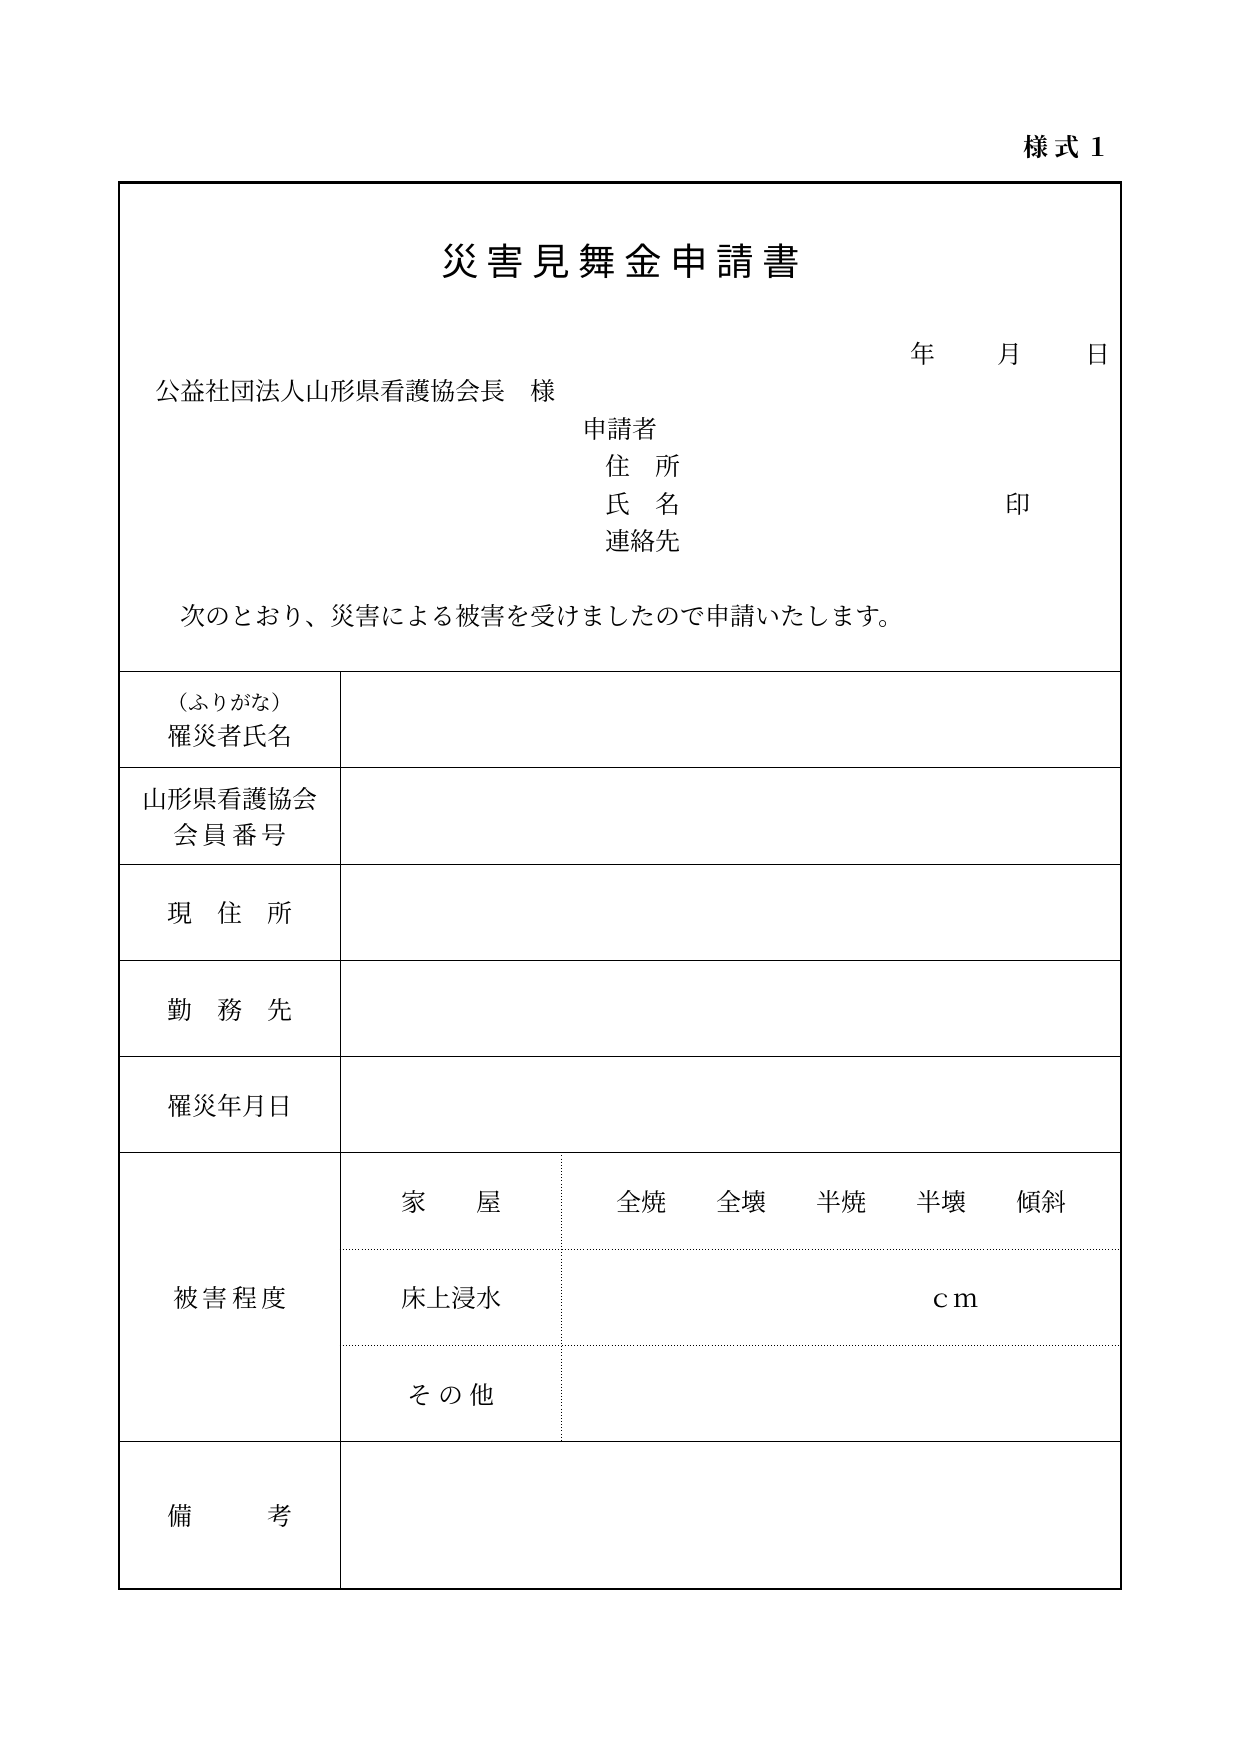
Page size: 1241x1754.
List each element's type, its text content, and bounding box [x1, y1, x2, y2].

table_cell [341, 768, 1120, 863]
table_cell 被害程度 [120, 1153, 340, 1441]
table_cell 全焼 全壊 半焼 半壊 傾斜 [561, 1153, 1120, 1248]
table_cell 勤 務 先 [120, 961, 340, 1056]
table_cell そ の 他 [341, 1345, 561, 1441]
table_cell [561, 1345, 1120, 1441]
table_cell 山形県看護協会会員番号 [120, 768, 340, 863]
table_cell [341, 1057, 1120, 1152]
table_cell 床上浸水 [341, 1249, 561, 1345]
table_cell 備 考 [120, 1442, 340, 1588]
table_cell （ふりがな） 罹災者氏名 [120, 672, 340, 767]
table_cell [341, 865, 1120, 960]
text 様 式 １ [118, 127, 1110, 164]
table_cell [341, 1442, 1120, 1588]
table_header 災 害 見 舞 金 申 請 書 年 月 日 公益社団法人山形県看護協会長 様 申請者 住 所 氏 名 印 連絡先 次のとおり、災害による被害を受けましたので申請いたします。 [120, 184, 1120, 671]
table_cell 罹災年月日 [120, 1057, 340, 1152]
table_cell [341, 961, 1120, 1056]
table_cell 現 住 所 [120, 865, 340, 960]
table_cell ｃｍ [561, 1249, 1120, 1345]
table_cell [341, 672, 1120, 767]
table_cell 家 屋 [341, 1153, 561, 1248]
